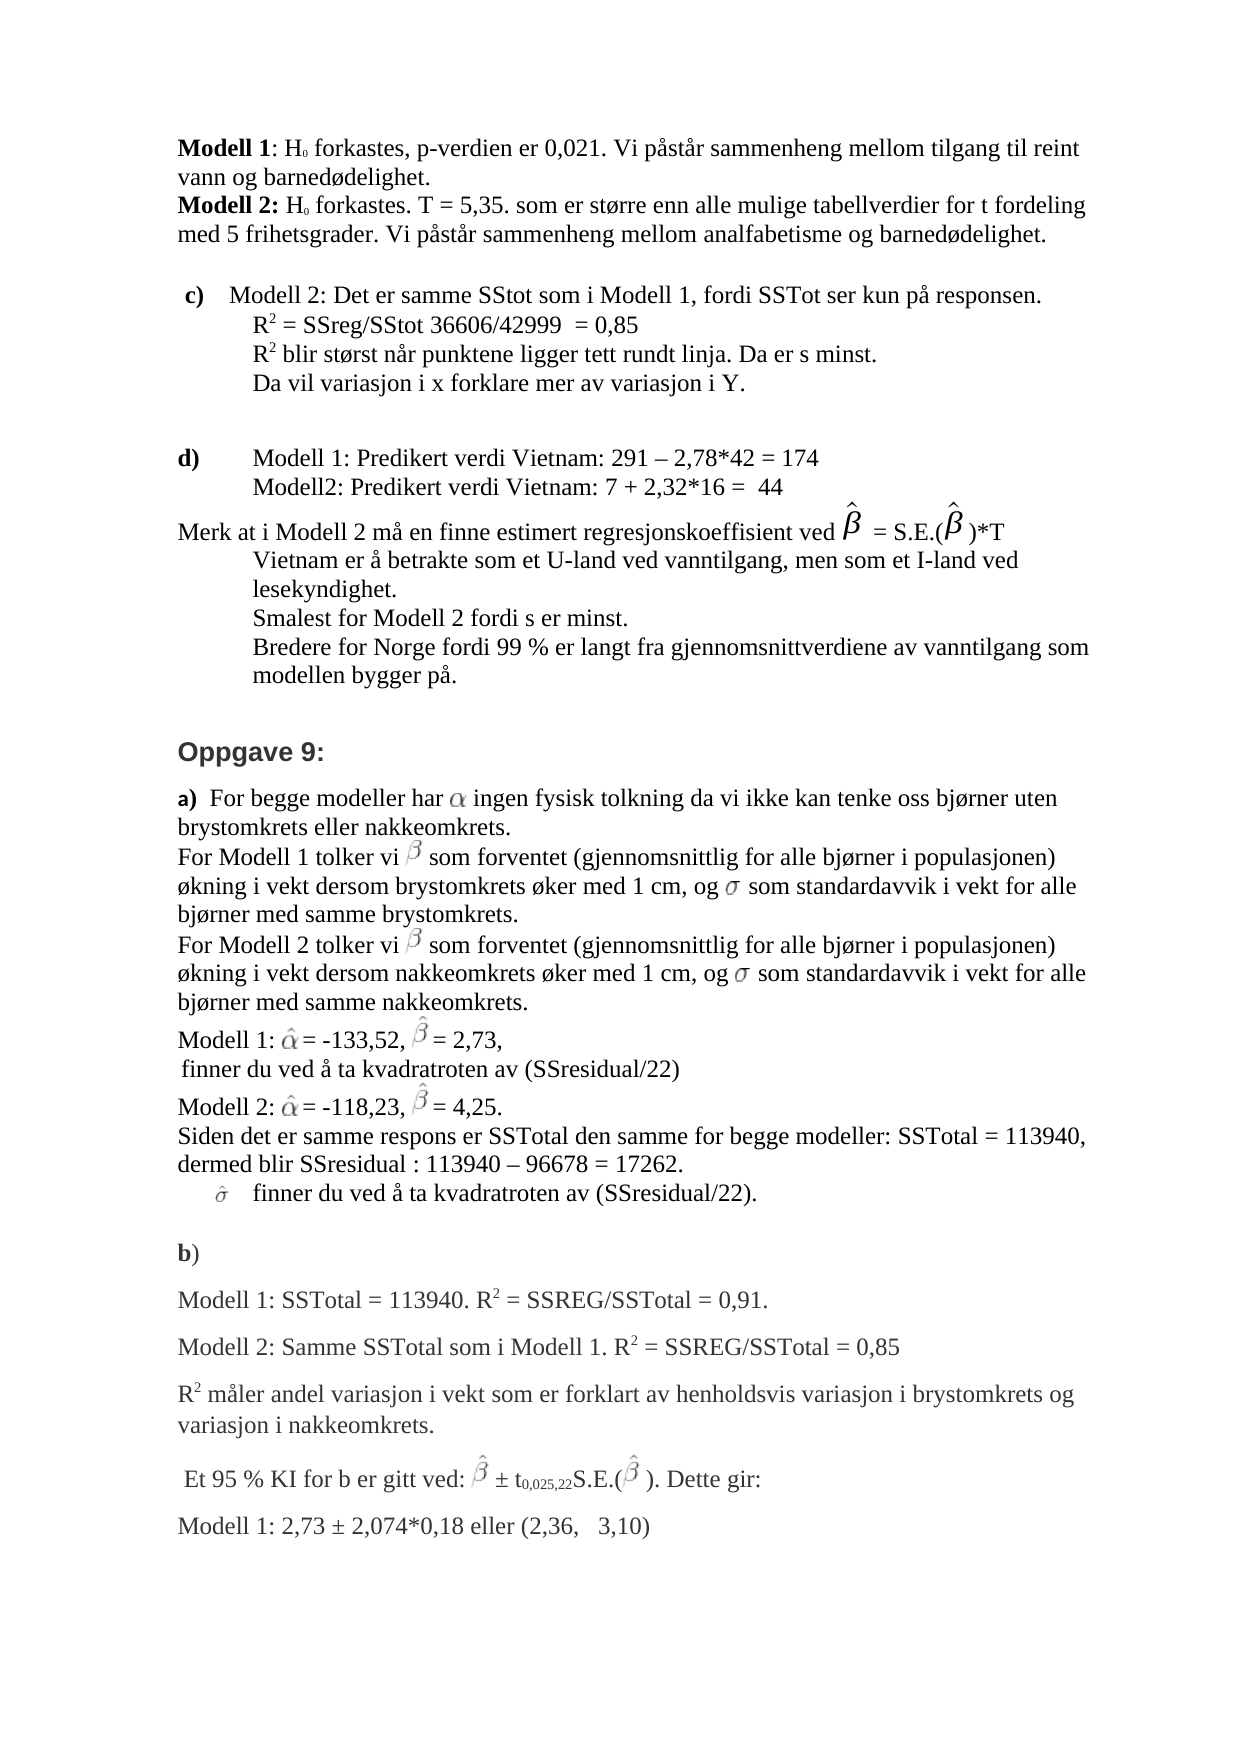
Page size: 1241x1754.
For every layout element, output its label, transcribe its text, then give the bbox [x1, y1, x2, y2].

text Modell 1: H0 forkastes, p-verdien er 0,021. Vi påstår sammenheng mellom tilgang til reint vann og barnedødelighet. [177, 133, 1092, 190]
text Merk at i Modell 2 må en finne estimert regresjonskoeffisient ved = S.E.()*T [177, 501, 1092, 545]
text Modell 1: = -133,52, = 2,73, [177, 1016, 1092, 1054]
picture [622, 1454, 640, 1488]
text For Modell 1 tolker vi som forventet (gjennomsnittlig for alle bjørner i populasjonen) økning i vekt dersom brystomkrets øker med 1 cm, og som standardavvik i vekt for alle bjørner med samme brystomkrets. [177, 841, 1092, 928]
text Vietnam er å betrakte som et U-land ved vanntilgang, men som et I-land ved lesekyndighet. [252, 545, 1092, 603]
text Siden det er samme respons er SSTotal den samme for begge modeller: SSTotal = 113940, dermed blir SSresidual : 113940 – 96678 = 17262. [177, 1121, 1092, 1178]
text Da vil variasjon i x forklare mer av variasjon i Y. [177, 368, 1092, 396]
text Modell 1: SSTotal = 113940. R2 = SSREG/SSTotal = 0,91. [177, 1283, 1092, 1314]
text For Modell 2 tolker vi som forventet (gjennomsnittlig for alle bjørner i populasjonen) økning i vekt dersom nakkeomkrets øker med 1 cm, og som standardavvik i vekt for alle bjørner med samme nakkeomkrets. [177, 928, 1092, 1016]
picture [405, 928, 423, 954]
text Modell 1: 2,73 ± 2,074*0,18 eller (2,36, 3,10) [177, 1508, 1092, 1539]
text b) [177, 1236, 1092, 1267]
picture [725, 881, 742, 895]
list finner du ved å ta kvadratroten av (SSresidual/22). [215, 1178, 1092, 1207]
text R2 = SSreg/SStot 36606/42999 = 0,85 [177, 310, 1092, 339]
text c) Modell 2: Det er samme SStot som i Modell 1, fordi SSTot ser kun på responsen. [177, 277, 1092, 310]
picture [411, 1016, 429, 1049]
text Oppgave 9: [177, 736, 1092, 767]
text Et 95 % KI for b er gitt ved: ± t0,025,22S.E.( ). Dette gir: [177, 1454, 1092, 1493]
text Modell 2: Samme SSTotal som i Modell 1. R2 = SSREG/SSTotal = 0,85 [177, 1329, 1092, 1361]
picture [411, 1082, 429, 1116]
picture [734, 968, 752, 982]
text finner du ved å ta kvadratroten av (SSresidual/22) [177, 1054, 1092, 1083]
picture [281, 1094, 299, 1116]
picture [281, 1027, 299, 1049]
picture [471, 1454, 489, 1488]
text Modell2: Predikert verdi Vietnam: 7 + 2,32*16 = 44 [177, 472, 1092, 501]
picture [405, 840, 423, 866]
text Modell 2: = -118,23, = 4,25. [177, 1083, 1092, 1121]
text Modell 2: H0 forkastes. T = 5,35. som er større enn alle mulige tabellverdier for t fordeling med 5 frihetsgrader. Vi påstår sammenheng mellom analfabetisme og barnedødelighet. [177, 190, 1092, 248]
text d) Modell 1: Predikert verdi Vietnam: 291 – 2,78*42 = 174 [177, 443, 1092, 472]
text R2 måler andel variasjon i vekt som er forklart av henholdsvis variasjon i brystomkrets og variasjon i nakkeomkrets. [177, 1376, 1092, 1439]
text Bredere for Norge fordi 99 % er langt fra gjennomsnittverdiene av vanntilgang som modellen bygger på. [252, 632, 1092, 689]
text R2 blir størst når punktene ligger tett rundt linja. Da er s minst. [177, 339, 1092, 368]
picture [215, 1185, 230, 1202]
text Smalest for Modell 2 fordi s er minst. [177, 603, 1092, 632]
text a) For begge modeller har ingen fysisk tolkning da vi ikke kan tenke oss bjørner uten brystomkrets eller nakkeomkrets. [177, 783, 1092, 841]
picture [449, 793, 467, 807]
